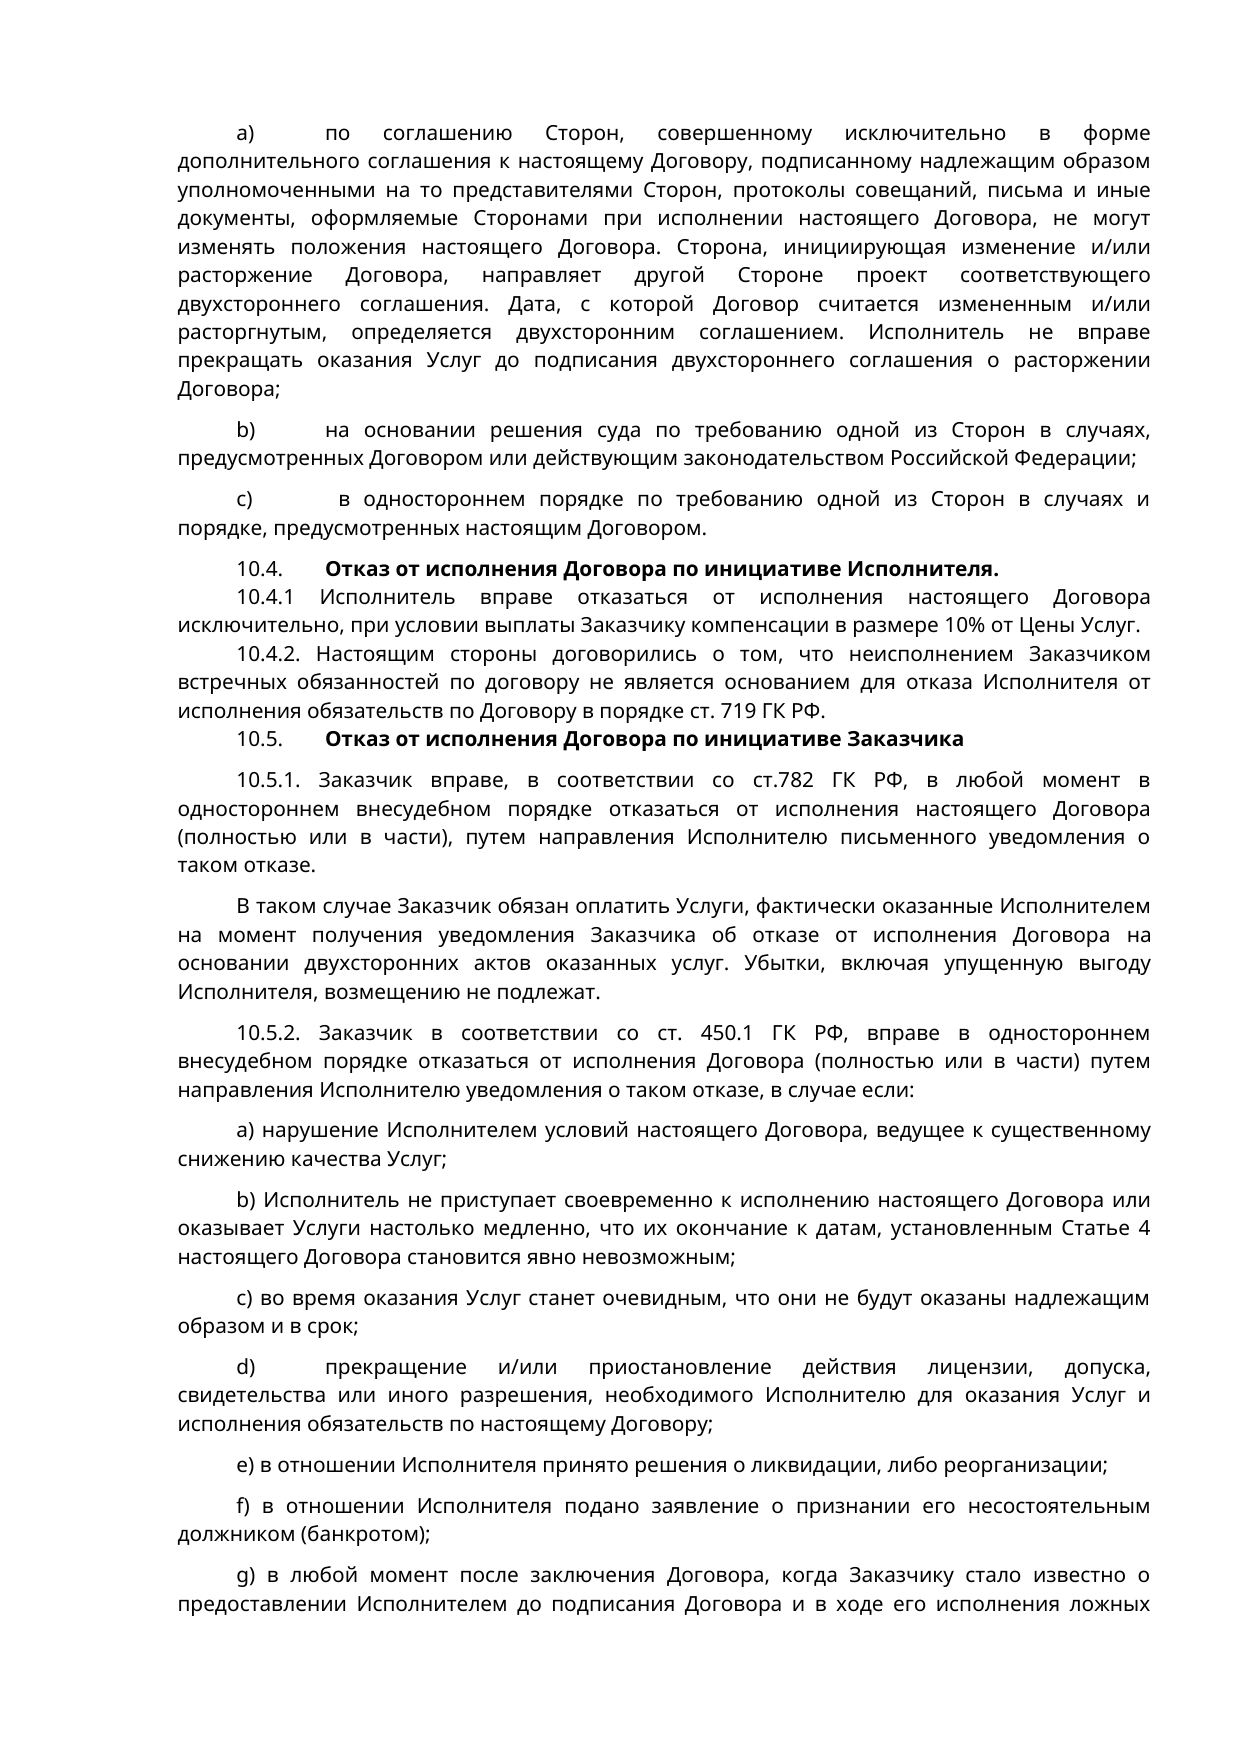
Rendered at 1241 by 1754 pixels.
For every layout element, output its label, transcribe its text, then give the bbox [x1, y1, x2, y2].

text c) во время оказания Услуг станет очевидным, что они не будут оказаны надлежащим образом и в срок; [177, 1283, 1152, 1340]
text 10.4.2. Настоящим стороны договорились о том, что неисполнением Заказчиком встречных обязанностей по договору не является основанием для отказа Исполнителя от исполнения обязательств по Договору в порядке ст. 719 ГК РФ. [177, 639, 1152, 724]
list на основании решения суда по требованию одной из Сторон в случаях, предусмотренных Договором или действующим законодательством Российской Федерации; [177, 415, 1152, 472]
text 10.5.1. Заказчик вправе, в соответствии со ст.782 ГК РФ, в любой момент в одностороннем внесудебном порядке отказаться от исполнения настоящего Договора (полностью или в части), путем направления Исполнителю письменного уведомления о таком отказе. [177, 765, 1152, 879]
text b) Исполнитель не приступает своевременно к исполнению настоящего Договора или оказывает Услуги настолько медленно, что их окончание к датам, установленным Статье 4 настоящего Договора становится явно невозможным; [177, 1185, 1152, 1270]
text e) в отношении Исполнителя принято решения о ликвидации, либо реорганизации; [177, 1450, 1152, 1478]
list Отказ от исполнения Договора по инициативе Исполнителя. [177, 554, 1152, 582]
text 10.5.2. Заказчик в соответствии со ст. 450.1 ГК РФ, вправе в одностороннем внесудебном порядке отказаться от исполнения Договора (полностью или в части) путем направления Исполнителю уведомления о таком отказе, в случае если: [177, 1018, 1152, 1103]
list по соглашению Сторон, совершенному исключительно в форме дополнительного соглашения к настоящему Договору, подписанному надлежащим образом уполномоченными на то представителями Сторон, протоколы совещаний, письма и иные документы, оформляемые Сторонами при исполнении настоящего Договора, не могут изменять положения настоящего Договора. Сторона, инициирующая изменение и/или расторжение Договора, направляет другой Стороне проект соответствующего двухстороннего соглашения. Дата, с которой Договор считается измененным и/или расторгнутым, определяется двухсторонним соглашением. Исполнитель не вправе прекращать оказания Услуг до подписания двухстороннего соглашения о расторжении Договора; [177, 118, 1152, 402]
text f) в отношении Исполнителя подано заявление о признании его несостоятельным должником (банкротом); [177, 1491, 1152, 1548]
text d) прекращение и/или приостановление действия лицензии, допуска, свидетельства или иного разрешения, необходимого Исполнителю для оказания Услуг и исполнения обязательств по настоящему Договору; [177, 1352, 1152, 1437]
list в одностороннем порядке по требованию одной из Сторон в случаях и порядке, предусмотренных настоящим Договором. [177, 484, 1152, 541]
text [177, 1560, 1152, 1617]
list Отказ от исполнения Договора по инициативе Заказчика [177, 724, 1152, 753]
text a) нарушение Исполнителем условий настоящего Договора, ведущее к существенному снижению качества Услуг; [177, 1116, 1152, 1172]
text 10.4.1 Исполнитель вправе отказаться от исполнения настоящего Договора исключительно, при условии выплаты Заказчику компенсации в размере 10% от Цены Услуг. [177, 582, 1152, 639]
text В таком случае Заказчик обязан оплатить Услуги, фактически оказанные Исполнителем на момент получения уведомления Заказчика об отказе от исполнения Договора на основании двухсторонних актов оказанных услуг. Убытки, включая упущенную выгоду Исполнителя, возмещению не подлежат. [177, 892, 1152, 1005]
